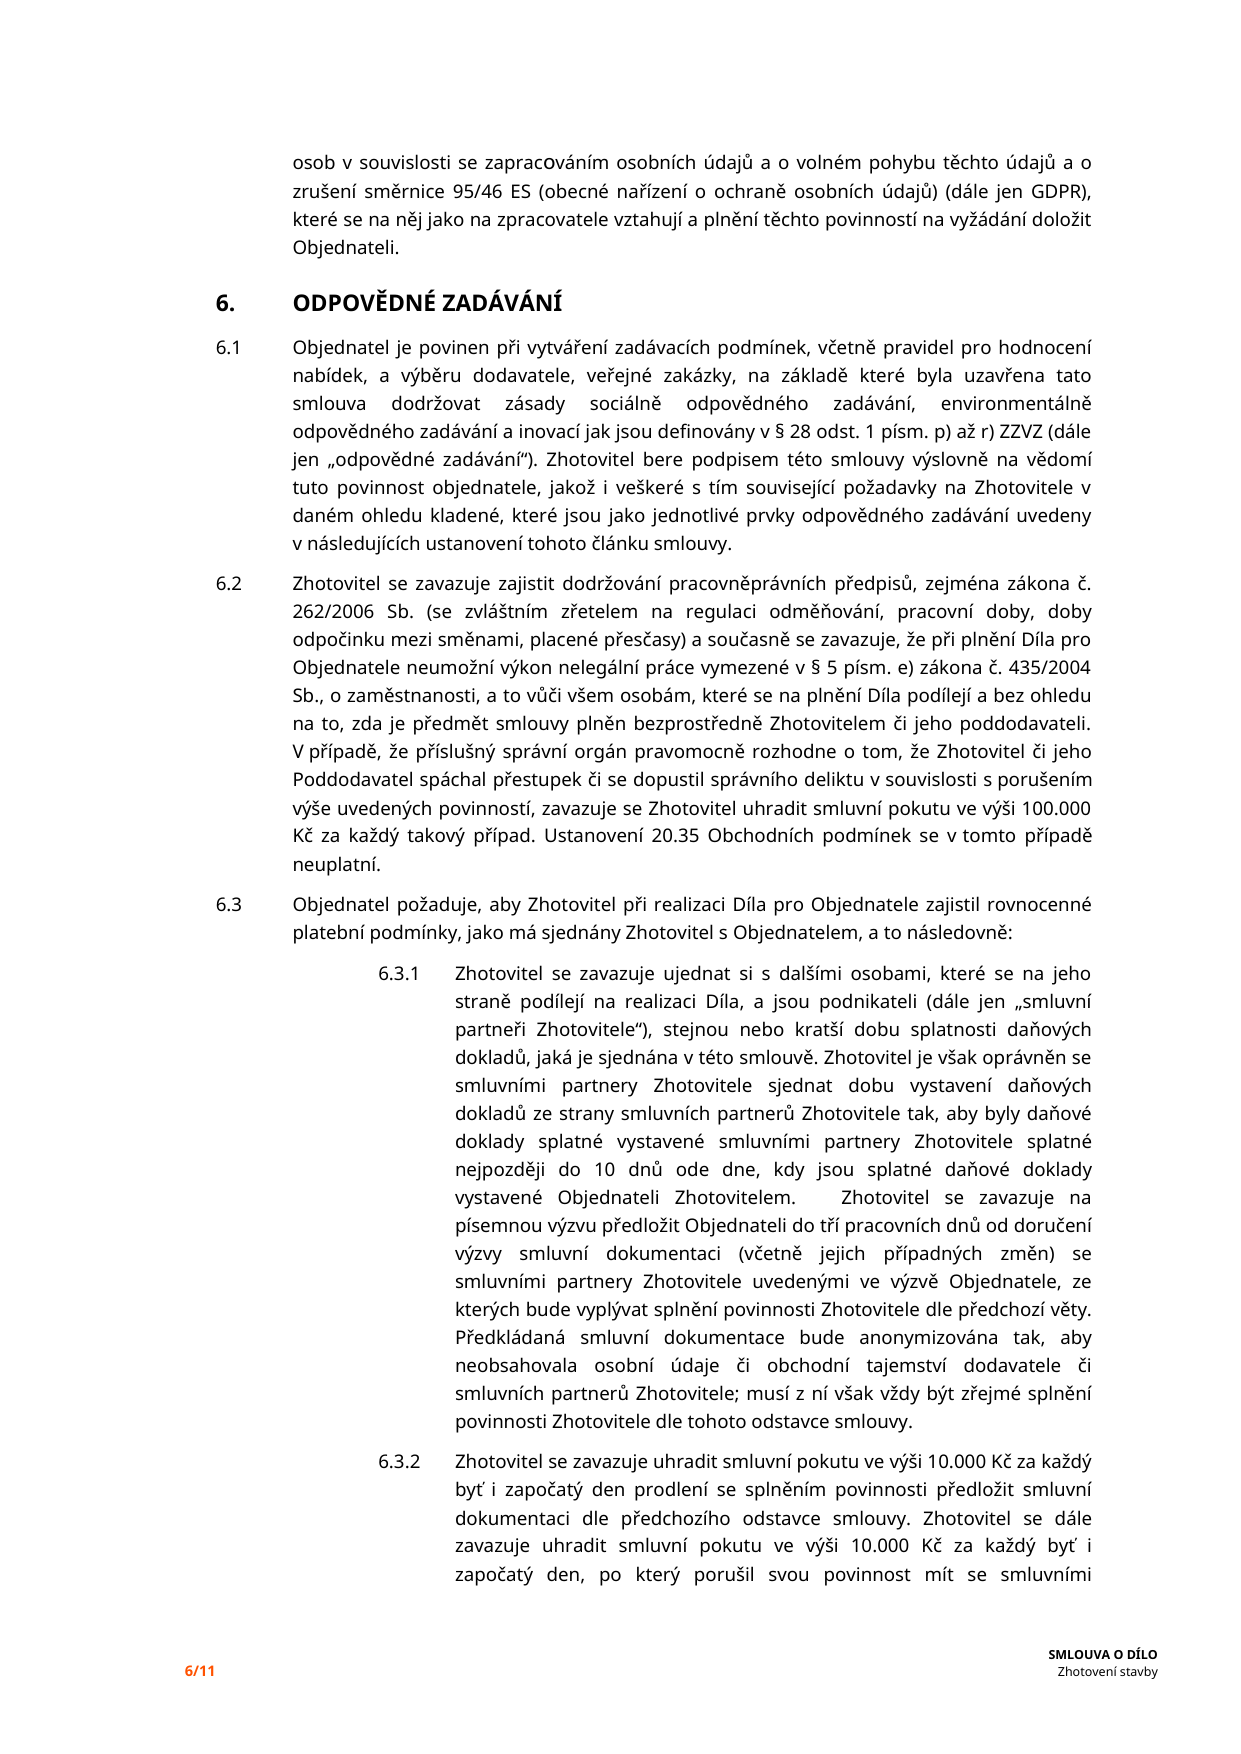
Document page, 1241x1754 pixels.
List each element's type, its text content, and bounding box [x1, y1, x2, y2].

text ODPOVĚDNÉ ZADÁVÁNÍ [216, 287, 1093, 318]
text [378, 1449, 1093, 1586]
text Objednatel je povinen při vytváření zadávacích podmínek, včetně pravidel pro hodnocení nabídek, a výběru dodavatele, veřejné zakázky, na základě které byla uzavřena tato smlouva dodržovat zásady sociálně odpovědného zadávání, environmentálně odpovědného zadávání a inovací jak jsou definovány v § 28 odst. 1 písm. p) až r) ZZVZ (dále jen „odpovědné zadávání“). Zhotovitel bere podpisem této smlouvy výslovně na vědomí tuto povinnost objednatele, jakož i veškeré s tím související požadavky na Zhotovitele v daném ohledu kladené, které jsou jako jednotlivé prvky odpovědného zadávání uvedeny v následujících ustanovení tohoto článku smlouvy. [216, 334, 1093, 556]
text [216, 147, 1093, 259]
text Zhotovitel se zavazuje zajistit dodržování pracovněprávních předpisů, zejména zákona č. 262/2006 Sb. (se zvláštním zřetelem na regulaci odměňování, pracovní doby, doby odpočinku mezi směnami, placené přesčasy) a současně se zavazuje, že při plnění Díla pro Objednatele neumožní výkon nelegální práce vymezené v § 5 písm. e) zákona č. 435/2004 Sb., o zaměstnanosti, a to vůči všem osobám, které se na plnění Díla podílejí a bez ohledu na to, zda je předmět smlouvy plněn bezprostředně Zhotovitelem či jeho poddodavateli. V případě, že příslušný správní orgán pravomocně rozhodne o tom, že Zhotovitel či jeho Poddodavatel spáchal přestupek či se dopustil správního deliktu v souvislosti s porušením výše uvedených povinností, zavazuje se Zhotovitel uhradit smluvní pokutu ve výši 100.000 Kč za každý takový případ. Ustanovení 20.35 Obchodních podmínek se v tomto případě neuplatní. [216, 571, 1093, 876]
text Zhotovitel se zavazuje ujednat si s dalšími osobami, které se na jeho straně podílejí na realizaci Díla, a jsou podnikateli (dále jen „smluvní partneři Zhotovitele“), stejnou nebo kratší dobu splatnosti daňových dokladů, jaká je sjednána v této smlouvě. Zhotovitel je však oprávněn se smluvními partnery Zhotovitele sjednat dobu vystavení daňových dokladů ze strany smluvních partnerů Zhotovitele tak, aby byly daňové doklady splatné vystavené smluvními partnery Zhotovitele splatné nejpozději do 10 dnů ode dne, kdy jsou splatné daňové doklady vystavené Objednateli Zhotovitelem. Zhotovitel se zavazuje na písemnou výzvu předložit Objednateli do tří pracovních dnů od doručení výzvy smluvní dokumentaci (včetně jejich případných změn) se smluvními partnery Zhotovitele uvedenými ve výzvě Objednatele, ze kterých bude vyplývat splnění povinnosti Zhotovitele dle předchozí věty. Předkládaná smluvní dokumentace bude anonymizována tak, aby neobsahovala osobní údaje či obchodní tajemství dodavatele či smluvních partnerů Zhotovitele; musí z ní však vždy být zřejmé splnění povinnosti Zhotovitele dle tohoto odstavce smlouvy. [378, 960, 1093, 1434]
text Objednatel požaduje, aby Zhotovitel při realizaci Díla pro Objednatele zajistil rovnocenné platební podmínky, jako má sjednány Zhotovitel s Objednatelem, a to následovně: [216, 891, 1093, 945]
